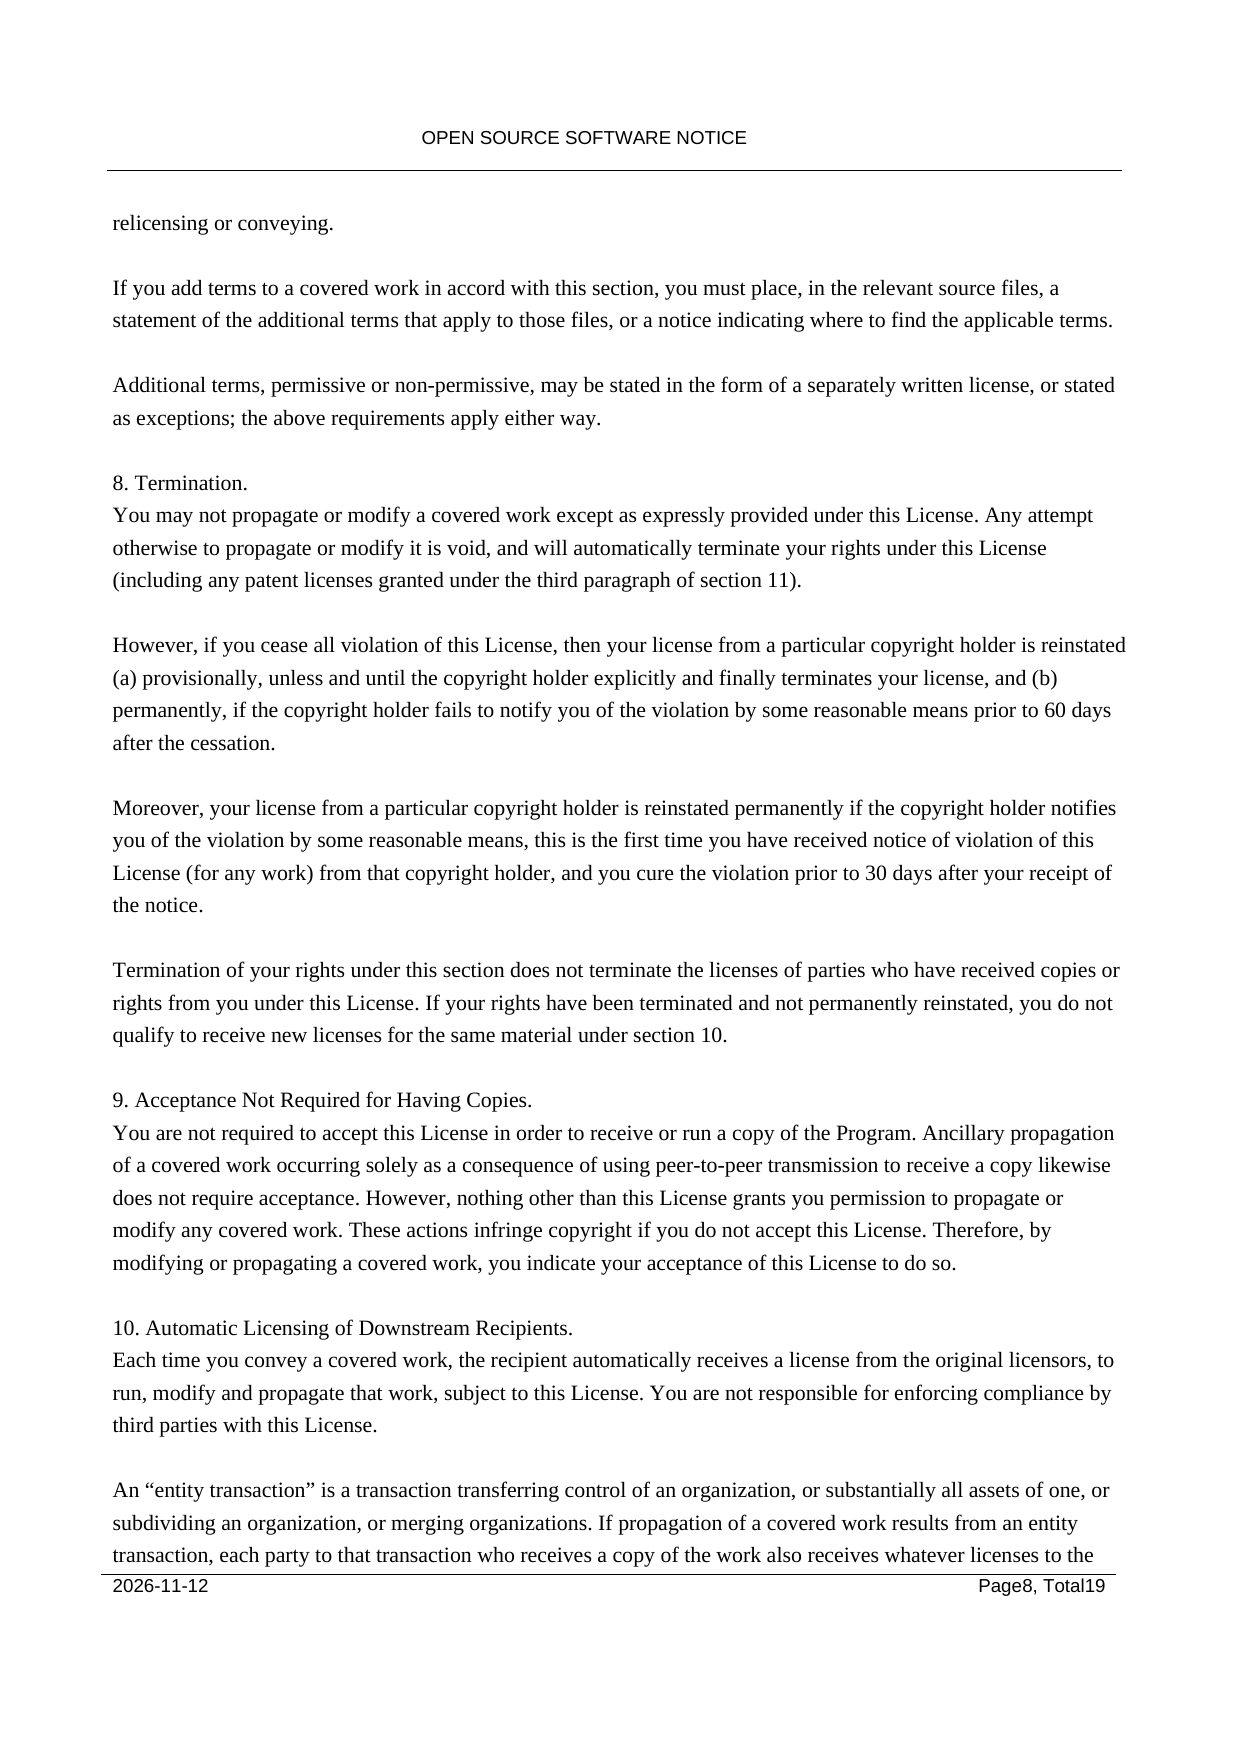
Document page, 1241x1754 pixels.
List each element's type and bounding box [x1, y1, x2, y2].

text [112, 206, 1128, 1571]
